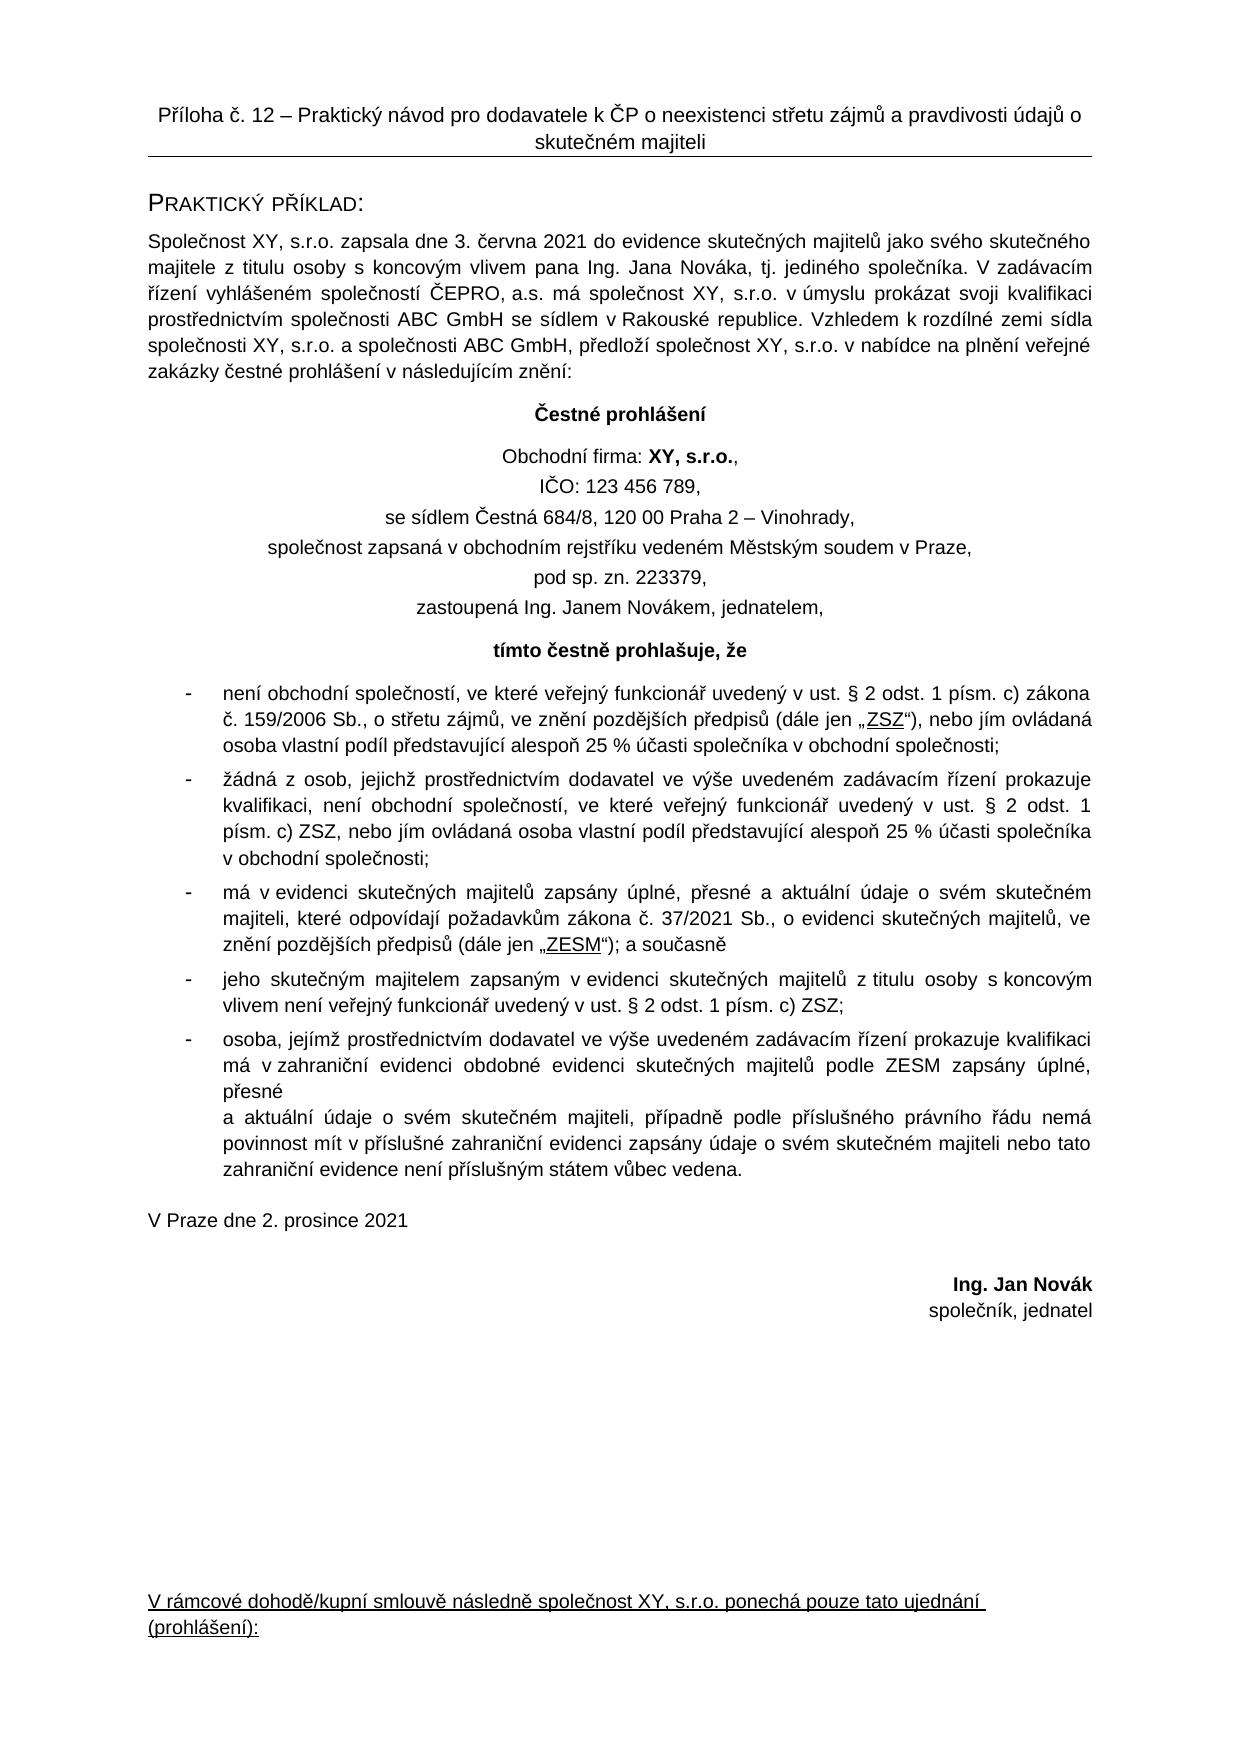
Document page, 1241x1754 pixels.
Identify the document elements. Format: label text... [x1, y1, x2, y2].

text V Praze dne 2. prosince 2021 [148, 1209, 1092, 1232]
list není obchodní společností, ve které veřejný funkcionář uvedený v ust. § 2 odst. 1 písm. c) zákona č. 159/2006 Sb., o střetu zájmů, ve znění pozdějších předpisů (dále jen „ZSZ“), nebo jím ovládaná osoba vlastní podíl představující alespoň 25 % účasti společníka v obchodní společnosti; [185, 682, 1092, 757]
text Praktický příklad: [148, 188, 1092, 217]
list má v evidenci skutečných majitelů zapsány úplné, přesné a aktuální údaje o svém skutečném majiteli, které odpovídají požadavkům zákona č. 37/2021 Sb., o evidenci skutečných majitelů, ve znění pozdějších předpisů (dále jen „ZESM“); a současně [185, 881, 1092, 956]
text společnost zapsaná v obchodním rejstříku vedeném Městským soudem v Praze, [148, 536, 1092, 558]
text tímto čestně prohlašuje, že [148, 639, 1092, 662]
list jeho skutečným majitelem zapsaným v evidenci skutečných majitelů z titulu osoby s koncovým vlivem není veřejný funkcionář uvedený v ust. § 2 odst. 1 písm. c) ZSZ; [185, 967, 1092, 1016]
list žádná z osob, jejichž prostřednictvím dodavatel ve výše uvedeném zadávacím řízení prokazuje kvalifikaci, není obchodní společností, ve které veřejný funkcionář uvedený v ust. § 2 odst. 1 písm. c) ZSZ, nebo jím ovládaná osoba vlastní podíl představující alespoň 25 % účasti společníka v obchodní společnosti; [185, 768, 1092, 869]
list osoba, jejímž prostřednictvím dodavatel ve výše uvedeném zadávacím řízení prokazuje kvalifikaci má v zahraniční evidenci obdobné evidenci skutečných majitelů podle ZESM zapsány úplné, přesné a aktuální údaje o svém skutečném majiteli, případně podle příslušného právního řádu nemá povinnost mít v příslušné zahraniční evidenci zapsány údaje o svém skutečném majiteli nebo tato zahraniční evidence není příslušným státem vůbec vedena. [185, 1028, 1092, 1181]
text V rámcové dohodě/kupní smlouvě následně společnost XY, s.r.o. ponechá pouze tato ujednání (prohlášení): [148, 1589, 1092, 1638]
text společník, jednatel [148, 1299, 1092, 1322]
text se sídlem Čestná 684/8, 120 00 Praha 2 – Vinohrady, [148, 506, 1092, 528]
text Ing. Jan Novák [148, 1273, 1092, 1296]
text Obchodní firma: XY, s.r.o., [148, 445, 1092, 468]
text pod sp. zn. 223379, [148, 566, 1092, 589]
text Čestné prohlášení [148, 402, 1092, 425]
text Společnost XY, s.r.o. zapsala dne 3. června 2021 do evidence skutečných majitelů jako svého skutečného majitele z titulu osoby s koncovým vlivem pana Ing. Jana Nováka, tj. jediného společníka. V zadávacím řízení vyhlášeném společností ČEPRO, a.s. má společnost XY, s.r.o. v úmyslu prokázat svoji kvalifikaci prostřednictvím společnosti ABC GmbH se sídlem v Rakouské republice. Vzhledem k rozdílné zemi sídla společnosti XY, s.r.o. a společnosti ABC GmbH, předloží společnost XY, s.r.o. v nabídce na plnění veřejné zakázky čestné prohlášení v následujícím znění: [148, 229, 1092, 382]
text zastoupená Ing. Janem Novákem, jednatelem, [148, 596, 1092, 619]
text IČO: 123 456 789, [148, 475, 1092, 498]
